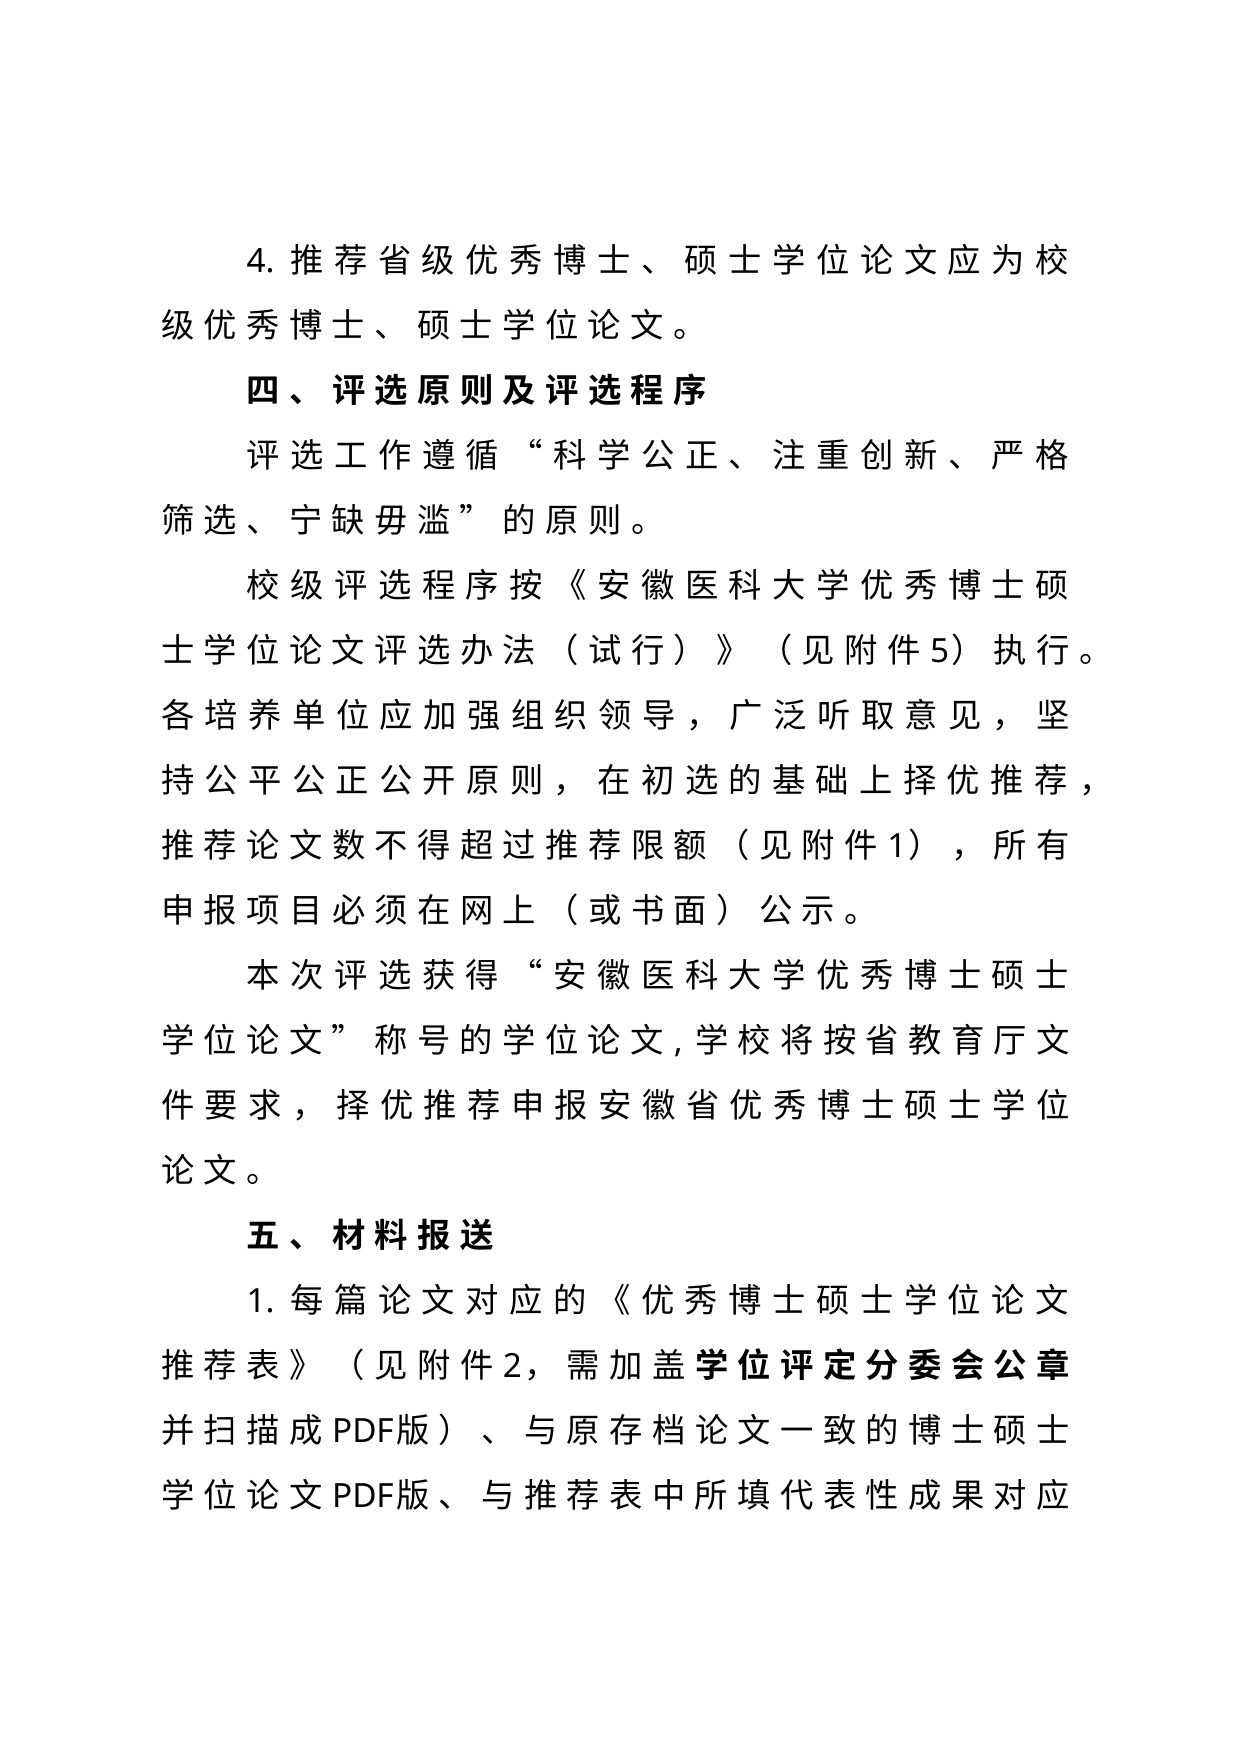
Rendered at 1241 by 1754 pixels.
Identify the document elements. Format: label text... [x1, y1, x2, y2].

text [161, 1266, 1079, 1526]
text 评选工作遵循“科学公正、注重创新、严格筛选、宁缺毋滥”的原则。 [161, 421, 1079, 551]
text 四、评选原则及评选程序 [161, 356, 1079, 421]
text 五、材料报送 [161, 1201, 1079, 1266]
text 本次评选获得“安徽医科大学优秀博士硕士学位论文”称号的学位论文,学校将按省教育厅文件要求，择优推荐申报安徽省优秀博士硕士学位论文。 [161, 941, 1079, 1201]
text 校级评选程序按《安徽医科大学优秀博士硕士学位论文评选办法（试行）》（见附件5）执行。各培养单位应加强组织领导，广泛听取意见，坚持公平公正公开原则，在初选的基础上择优推荐，推荐论文数不得超过推荐限额（见附件1），所有申报项目必须在网上（或书面）公示。 [161, 551, 1079, 941]
text 4.推荐省级优秀博士、硕士学位论文应为校级优秀博士、硕士学位论文。 [161, 226, 1079, 356]
